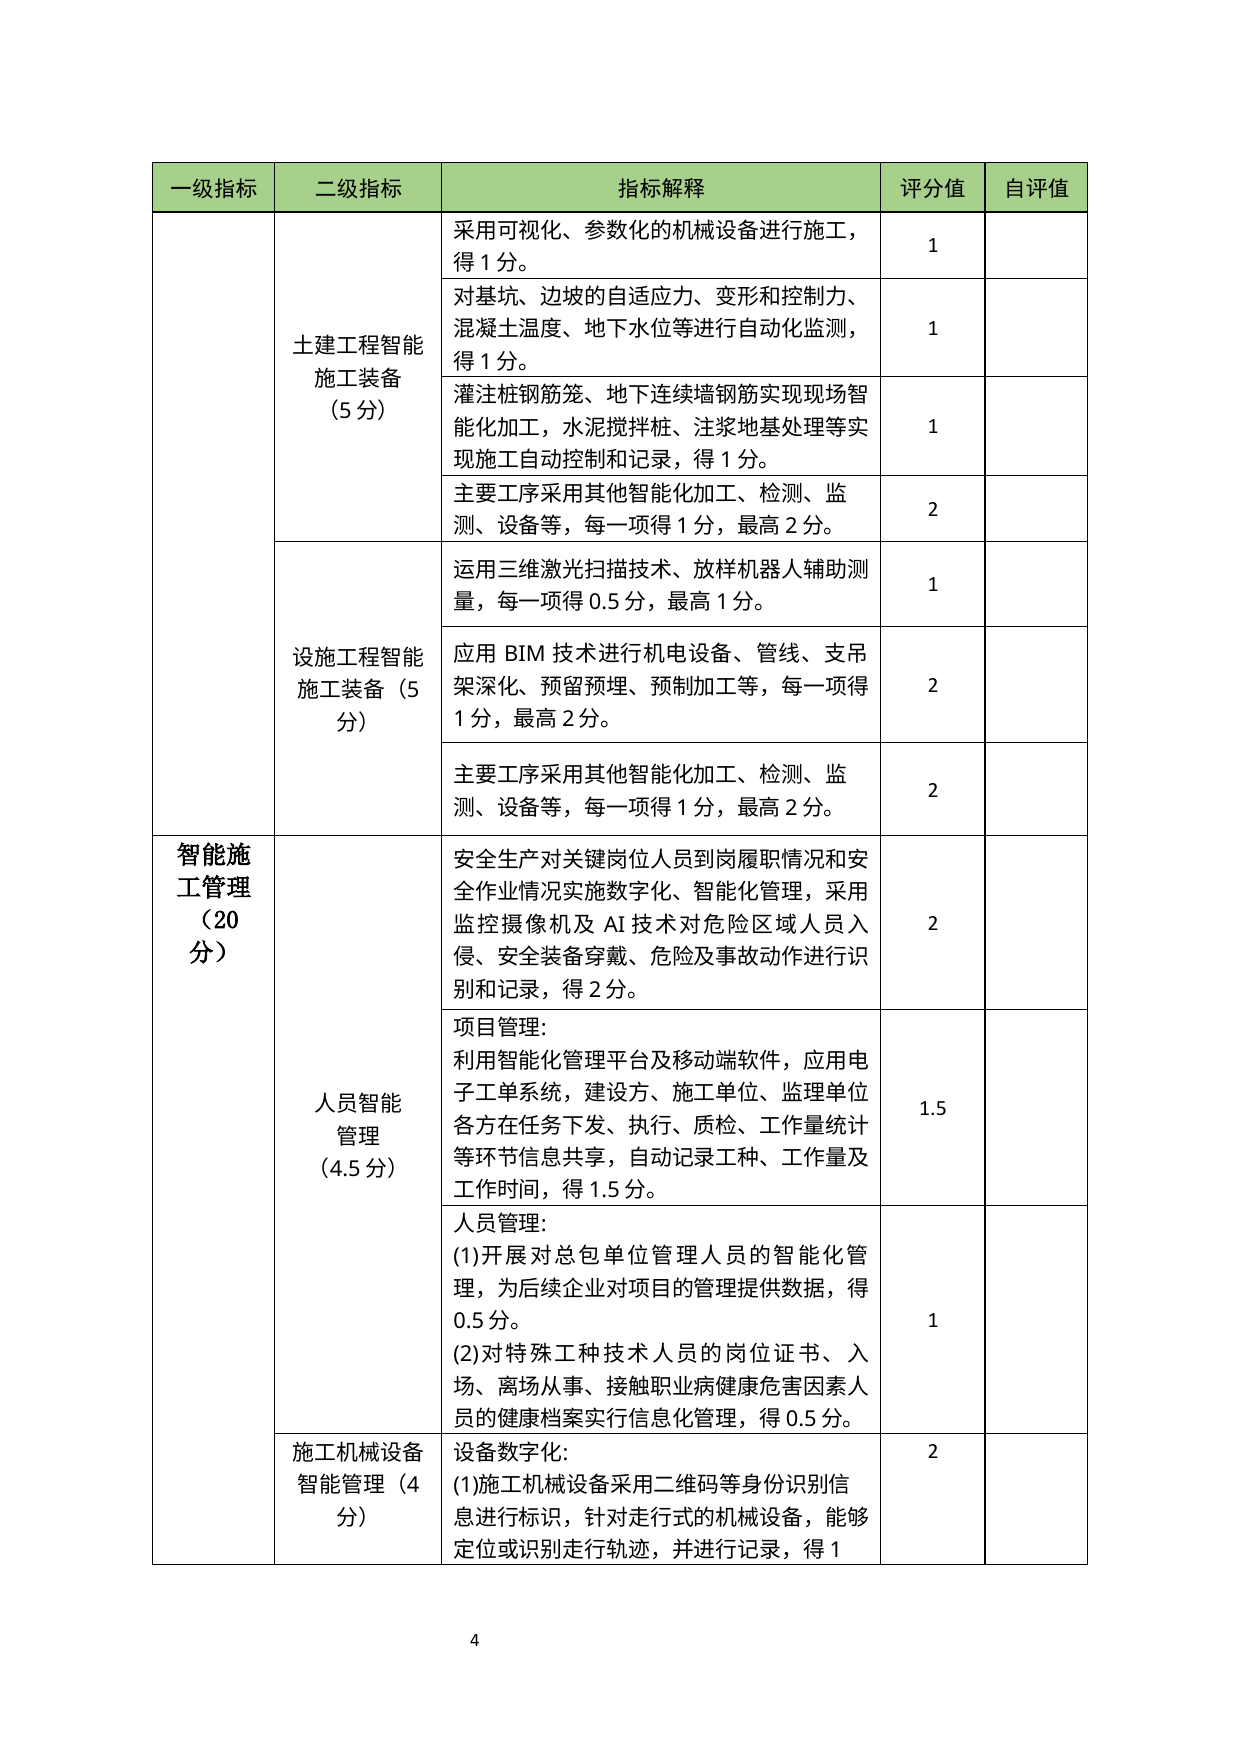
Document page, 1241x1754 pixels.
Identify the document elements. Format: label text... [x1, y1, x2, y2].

table_cell 2 [881, 1434, 984, 1564]
table_cell [986, 627, 1087, 742]
table_cell 人员智能 管理 （4.5分） [275, 836, 441, 1433]
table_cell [442, 1434, 880, 1564]
table_cell 1 [881, 1206, 984, 1433]
table_cell 人员管理: (1)开展对总包单位管理人员的智能化管理，为后续企业对项目的管理提供数据，得0.5分。 (2)对特殊工种技术人员的岗位证书、入场、离场从事、接触职业病健康危害因素人员的健康档案实行信息化管理，得0.5分。 [442, 1206, 880, 1433]
table_cell [986, 836, 1087, 1009]
table_header 指标解释 [442, 163, 880, 211]
table_header 评分值 [881, 163, 984, 211]
table_cell 对基坑、边坡的自适应力、变形和控制力、混凝土温度、地下水位等进行自动化监测，得1分。 [442, 279, 880, 376]
table_cell 1 [881, 279, 984, 376]
table_cell 应用 BIM 技术进行机电设备、管线、支吊架深化、预留预埋、预制加工等，每一项得1分，最高2分。 [442, 627, 880, 742]
table_cell [986, 1206, 1087, 1433]
table_cell 主要工序采用其他智能化加工、检测、监测、设备等，每一项得1分，最高2分。 [442, 743, 880, 835]
table_cell 主要工序采用其他智能化加工、检测、监测、设备等，每一项得1分，最高2分。 [442, 476, 880, 541]
table_cell [986, 213, 1087, 277]
table_cell 2 [881, 476, 984, 541]
table_cell 土建工程智能施工装备 （5分） [275, 213, 441, 541]
table_cell [986, 1434, 1087, 1564]
table_cell [986, 542, 1087, 626]
table_cell 1.5 [881, 1010, 984, 1205]
table_cell 灌注桩钢筋笼、地下连续墙钢筋实现现场智能化加工，水泥搅拌桩、注浆地基处理等实现施工自动控制和记录，得1分。 [442, 377, 880, 474]
table_cell 1 [881, 377, 984, 474]
table_cell 1 [881, 213, 984, 277]
table_header 二级指标 [275, 163, 441, 211]
table_cell 项目管理: 利用智能化管理平台及移动端软件，应用电子工单系统，建设方、施工单位、监理单位各方在任务下发、执行、质检、工作量统计等环节信息共享，自动记录工种、工作量及工作时间，得1.5分。 [442, 1010, 880, 1205]
table_cell 1 [881, 542, 984, 626]
table_cell [986, 743, 1087, 835]
table_cell [986, 1010, 1087, 1205]
table_cell 2 [881, 743, 984, 835]
table_cell 2 [881, 836, 984, 1009]
table_header 自评值 [986, 163, 1087, 211]
table_cell 智能施工管理（20分） [153, 836, 274, 1564]
table_cell 采用可视化、参数化的机械设备进行施工，得1分。 [442, 213, 880, 277]
table_cell [986, 279, 1087, 376]
table_cell 安全生产对关键岗位人员到岗履职情况和安全作业情况实施数字化、智能化管理，采用监控摄像机及 AI技术对危险区域人员入侵、安全装备穿戴、危险及事故动作进行识别和记录，得2分。 [442, 836, 880, 1009]
table_cell 2 [881, 627, 984, 742]
table_cell 设施工程智能施工装备（5分） [275, 542, 441, 835]
table_cell [986, 476, 1087, 541]
table_header 一级指标 [153, 163, 274, 211]
table_cell [986, 377, 1087, 474]
table_cell 运用三维激光扫描技术、放样机器人辅助测量，每一项得0.5分，最高1分。 [442, 542, 880, 626]
table_cell 施工机械设备智能管理（4分） [275, 1434, 441, 1564]
